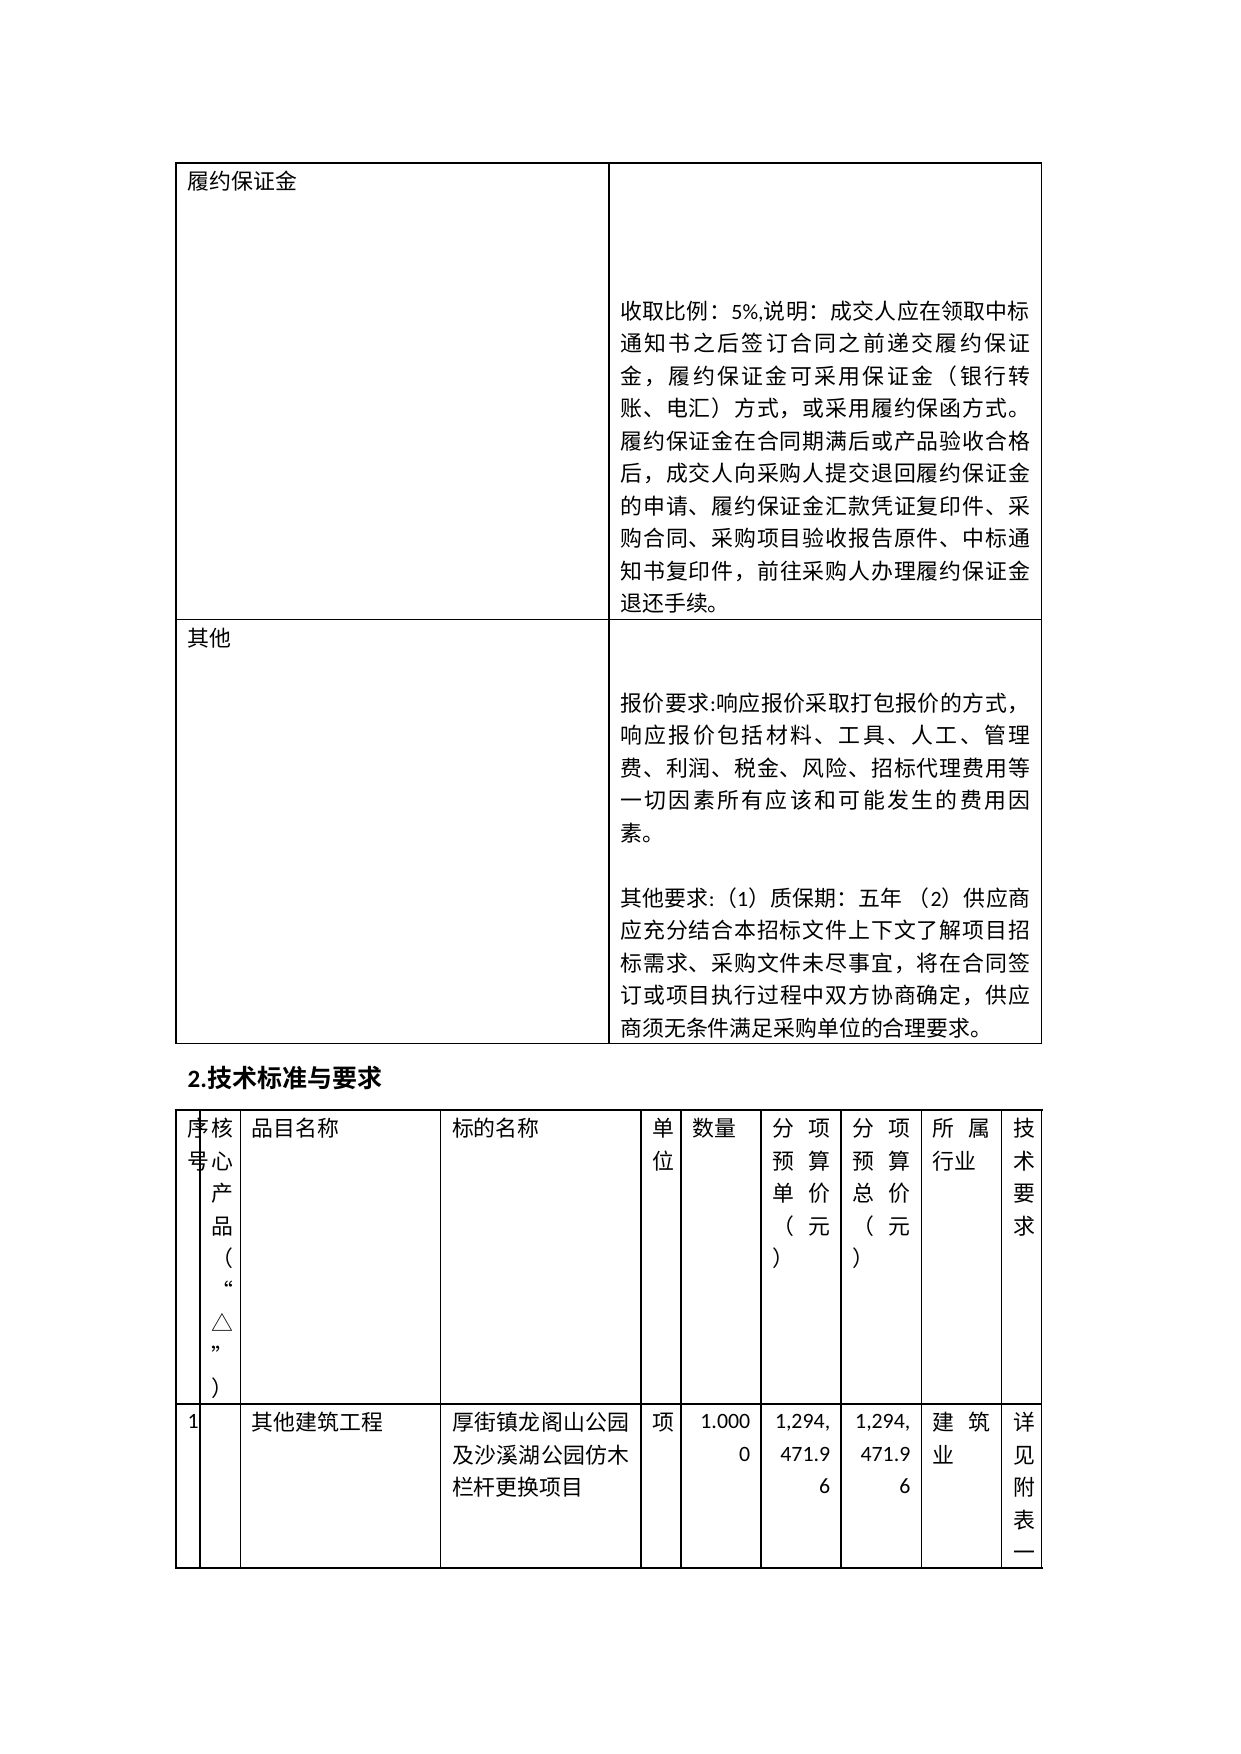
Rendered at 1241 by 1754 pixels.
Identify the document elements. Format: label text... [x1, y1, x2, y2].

table_cell 收取比例：5%,说明：成交人应在领取中标通知书之后签订合同之前递交履约保证金，履约保证金可采用保证金（银行转账、电汇）方式，或采用履约保函方式。 履约保证金在合同期满后或产品验收合格后，成交人向采购人提交退回履约保证金的申请、履约保证金汇款凭证复印件、采购合同、采购项目验收报告原件、中标通知书复印件，前往采购人办理履约保证金退还手续。 [610, 164, 1041, 618]
table_cell 项 [642, 1405, 680, 1567]
table_cell 1,294,471.96 [842, 1405, 921, 1567]
table_cell 建筑业 [922, 1405, 1001, 1567]
table_header 核心产品（“△”） [201, 1111, 240, 1403]
table_cell 其他 [177, 620, 608, 1043]
table_cell 厚街镇龙阁山公园及沙溪湖公园仿木栏杆更换项目 [441, 1405, 640, 1567]
table_header 单位 [642, 1111, 680, 1403]
table_header 品目名称 [241, 1111, 440, 1403]
table_cell 1,294,471.96 [762, 1405, 840, 1567]
table_cell 1.0000 [682, 1405, 760, 1567]
table_header 标的名称 [441, 1111, 640, 1403]
table_header 分项预算单价（元） [762, 1111, 840, 1403]
table_cell 报价要求:响应报价采取打包报价的方式，响应报价包括材料、工具、人工、管理费、利润、税金、风险、招标代理费用等一切因素所有应该和可能发生的费用因素。 其他要求:（1）质保期：五年 （2）供应商应充分结合本招标文件上下文了解项目招标需求、采购文件未尽事宜，将在合同签订或项目执行过程中双方协商确定，供应商须无条件满足采购单位的合理要求。 [610, 620, 1041, 1043]
table_header 序号 [177, 1111, 199, 1403]
table_cell 详见附表一 [1002, 1405, 1041, 1567]
table_header 数量 [682, 1111, 760, 1403]
table_header 分项预算总价（元） [842, 1111, 921, 1403]
table_header 所属行业 [922, 1111, 1001, 1403]
table_cell 履约保证金 [177, 164, 608, 618]
table_cell 其他建筑工程 [241, 1405, 440, 1567]
text 2.技术标准与要求 [187, 1044, 1053, 1109]
table_header 技术要求 [1002, 1111, 1041, 1403]
table_cell 1 [177, 1405, 199, 1567]
table_cell [201, 1405, 240, 1567]
